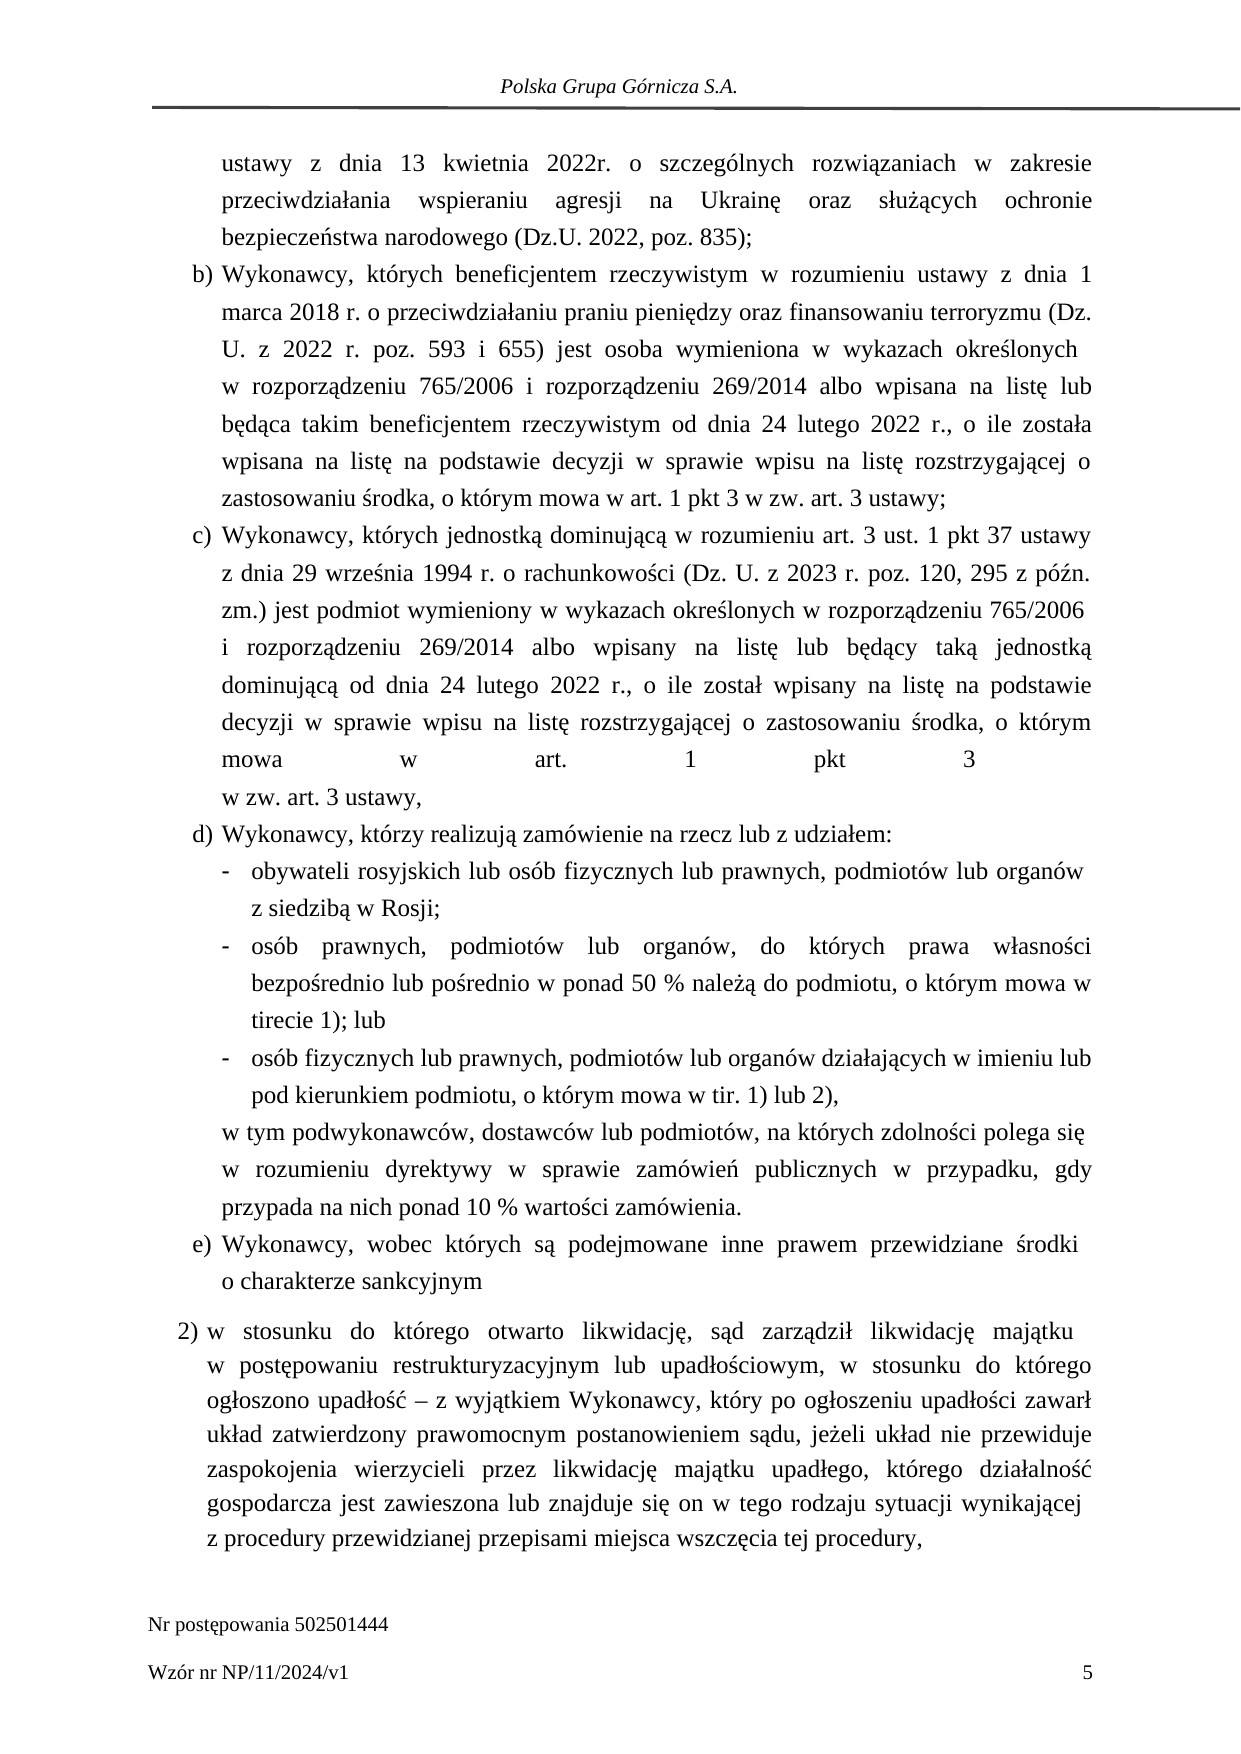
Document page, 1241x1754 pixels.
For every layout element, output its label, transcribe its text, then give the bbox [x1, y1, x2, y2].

list obywateli rosyjskich lub osób fizycznych lub prawnych, podmiotów lub organów z siedzibą w Rosji; [222, 856, 1093, 922]
list Wykonawcy, których jednostką dominującą w rozumieniu art. 3 ust. 1 pkt 37 ustawy z dnia 29 września 1994 r. o rachunkowości (Dz. U. z 2023 r. poz. 120, 295 z późn. zm.) jest podmiot wymieniony w wykazach określonych w rozporządzeniu 765/2006 i rozporządzeniu 269/2014 albo wpisany na listę lub będący taką jednostką dominującą od dnia 24 lutego 2022 r., o ile został wpisany na listę na podstawie decyzji w sprawie wpisu na listę rozstrzygającej o zastosowaniu środka, o którym mowa w art. 1 pkt 3 w zw. art. 3 ustawy, [192, 521, 1093, 810]
list Wykonawcy, wobec których są podejmowane inne prawem przewidziane środki o charakterze sankcyjnym [192, 1229, 1093, 1295]
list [192, 148, 1093, 251]
list Wykonawcy, którzy realizują zamówienie na rzecz lub z udziałem: [192, 819, 1093, 848]
list osób prawnych, podmiotów lub organów, do których prawa własności bezpośrednio lub pośrednio w ponad 50 % należą do podmiotu, o którym mowa w tirecie 1); lub [222, 931, 1093, 1034]
list w tym podwykonawców, dostawców lub podmiotów, na których zdolności polega się w rozumieniu dyrektywy w sprawie zamówień publicznych w przypadku, gdy przypada na nich ponad 10 % wartości zamówienia. [221, 1117, 1093, 1221]
list w stosunku do którego otwarto likwidację, sąd zarządził likwidację majątku w postępowaniu restrukturyzacyjnym lub upadłościowym, w stosunku do którego ogłoszono upadłość – z wyjątkiem Wykonawcy, który po ogłoszeniu upadłości zawarł układ zatwierdzony prawomocnym postanowieniem sądu, jeżeli układ nie przewiduje zaspokojenia wierzycieli przez likwidację majątku upadłego, którego działalność gospodarcza jest zawieszona lub znajduje się on w tego rodzaju sytuacji wynikającej z procedury przewidzianej przepisami miejsca wszczęcia tej procedury, [177, 1316, 1093, 1552]
list Wykonawcy, których beneficjentem rzeczywistym w rozumieniu ustawy z dnia 1 marca 2018 r. o przeciwdziałaniu praniu pieniędzy oraz finansowaniu terroryzmu (Dz. U. z 2022 r. poz. 593 i 655) jest osoba wymieniona w wykazach określonych w rozporządzeniu 765/2006 i rozporządzeniu 269/2014 albo wpisana na listę lub będąca takim beneficjentem rzeczywistym od dnia 24 lutego 2022 r., o ile została wpisana na listę na podstawie decyzji w sprawie wpisu na listę rozstrzygającej o zastosowaniu środka, o którym mowa w art. 1 pkt 3 w zw. art. 3 ustawy; [192, 259, 1093, 512]
list osób fizycznych lub prawnych, podmiotów lub organów działających w imieniu lub pod kierunkiem podmiotu, o którym mowa w tir. 1) lub 2), [222, 1043, 1093, 1109]
